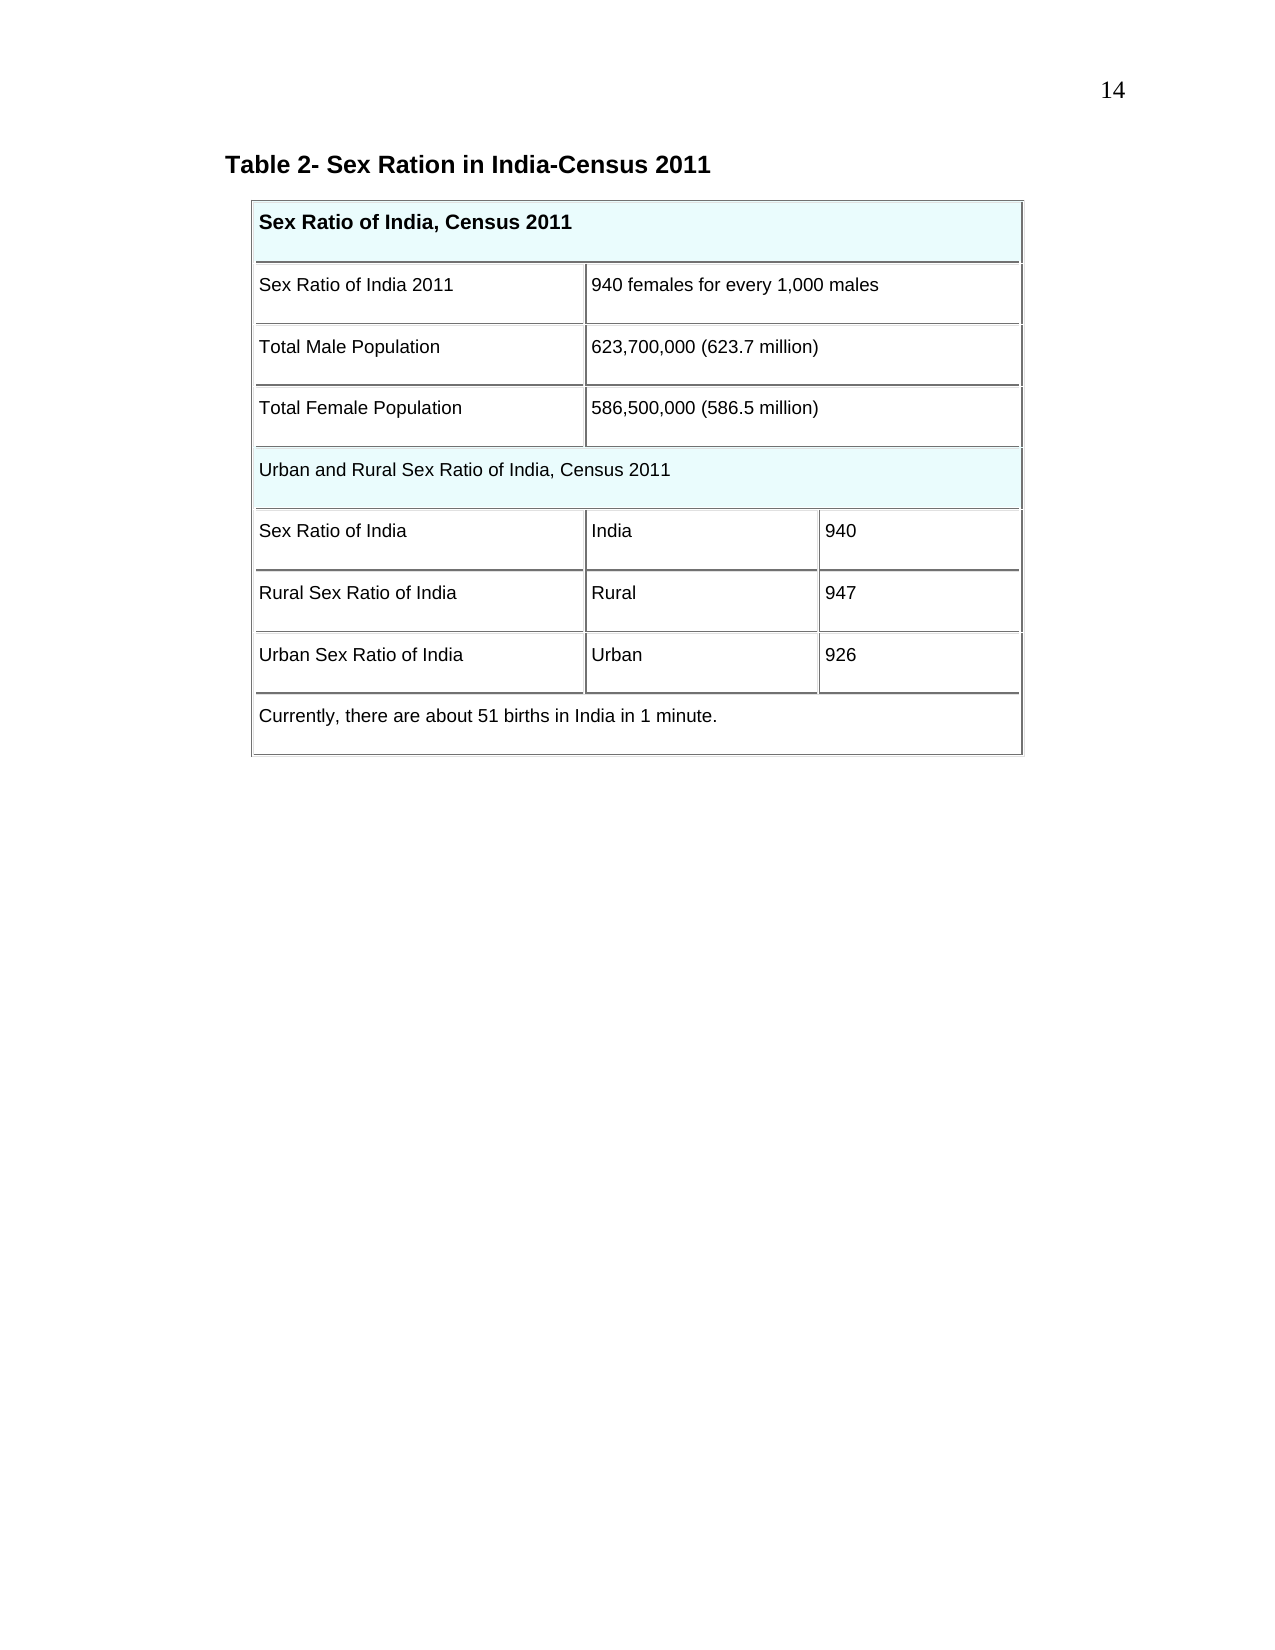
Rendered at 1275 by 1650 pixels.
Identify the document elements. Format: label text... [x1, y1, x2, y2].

table_cell 947 [820, 569, 1021, 631]
table_cell 940 females for every 1,000 males [587, 261, 1022, 323]
table_cell Sex Ratio of India 2011 [254, 261, 583, 323]
text Table 2- Sex Ration in India-Census 2011 [150, 150, 1125, 179]
table_cell Total Male Population [253, 323, 585, 384]
table_cell 623,700,000 (623.7 million) [585, 323, 1023, 384]
table_cell India [587, 511, 817, 569]
table_cell Rural Sex Ratio of India [254, 569, 583, 631]
table_cell Sex Ratio of India [254, 508, 583, 569]
table_cell 586,500,000 (586.5 million) [587, 384, 1022, 446]
table_cell Currently, there are about 51 births in India in 1 minute. [254, 692, 1021, 754]
table_cell Urban [587, 634, 817, 692]
table_cell Total Female Population [254, 384, 583, 446]
table_cell Urban Sex Ratio of India [253, 631, 585, 692]
table_cell 926 [819, 631, 1023, 692]
table_cell 940 [820, 508, 1022, 569]
table_header Sex Ratio of India, Census 2011 [254, 203, 1021, 261]
table_cell Rural [587, 572, 817, 631]
table_cell Urban and Rural Sex Ratio of India, Census 2011 [253, 446, 1023, 507]
